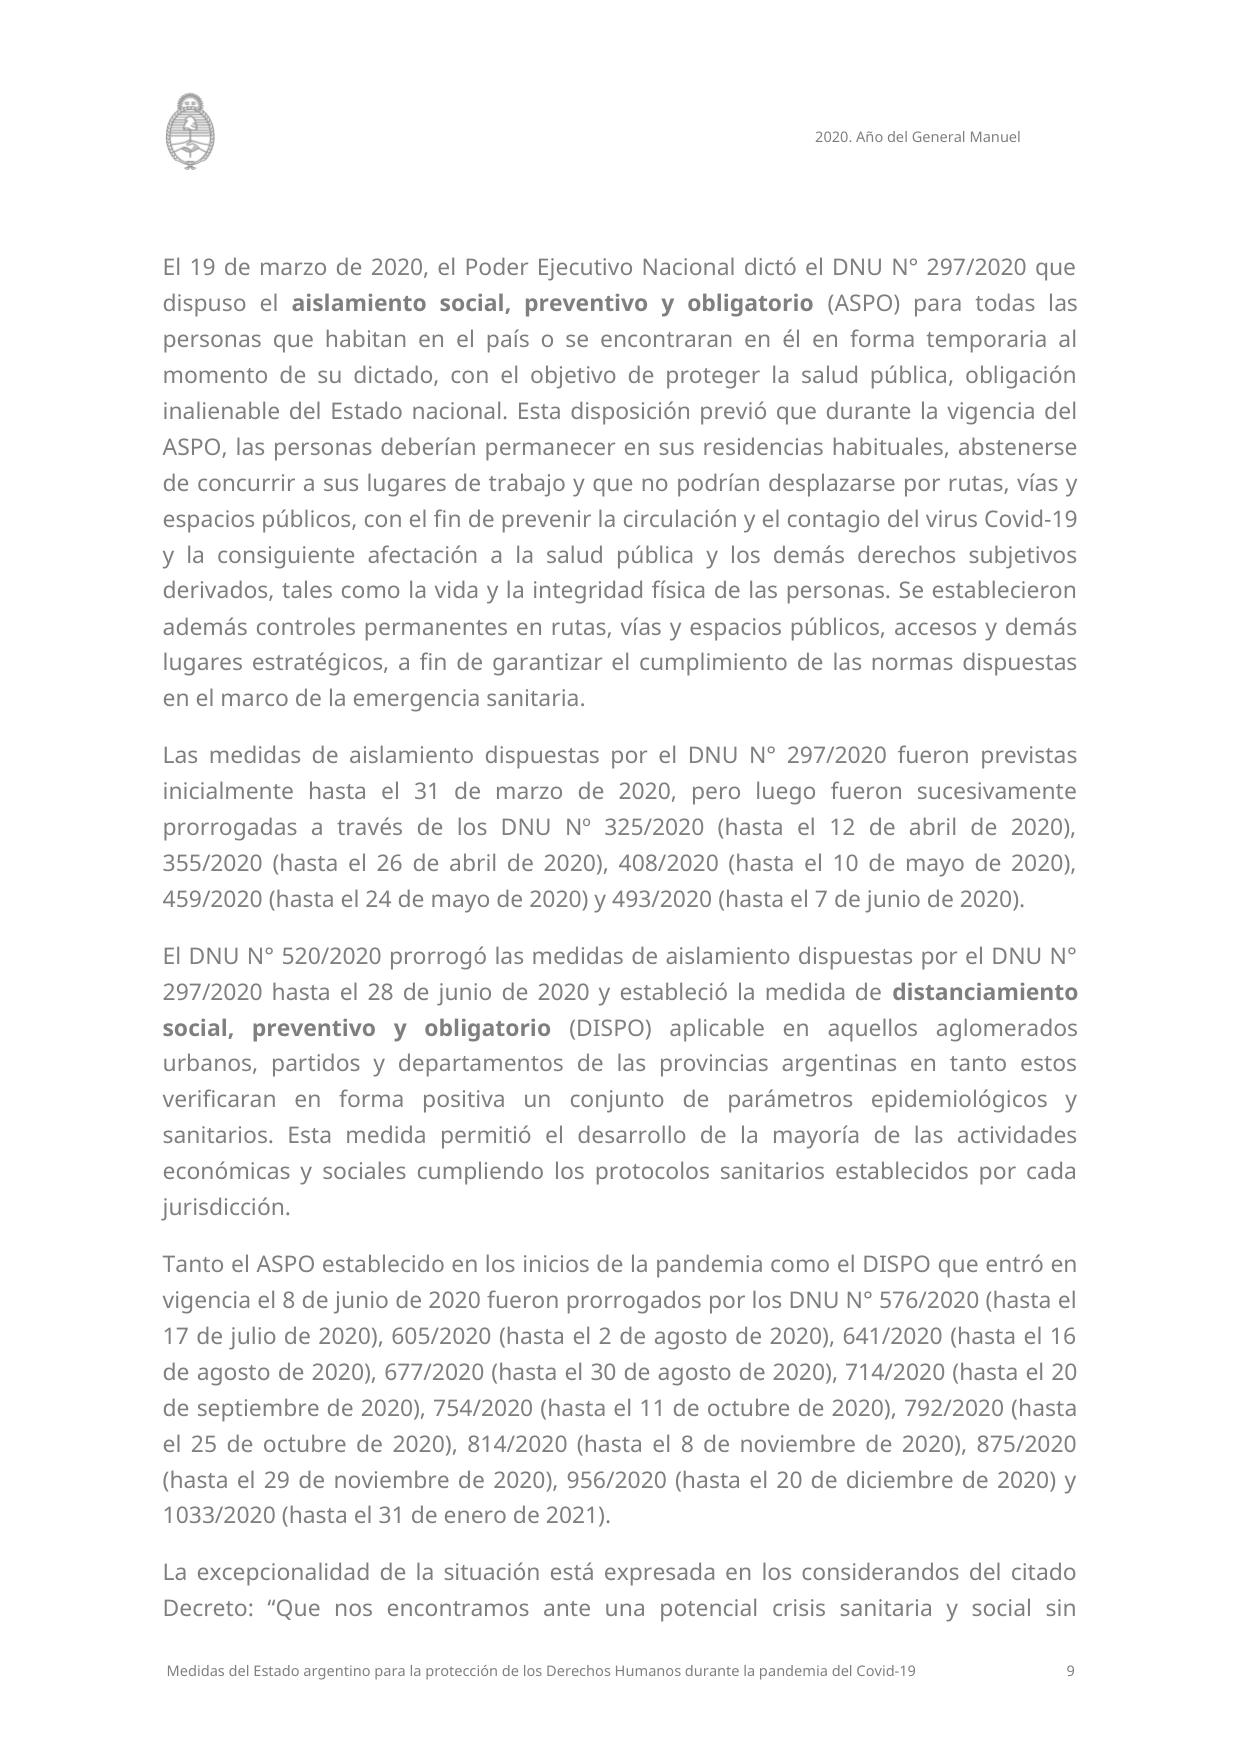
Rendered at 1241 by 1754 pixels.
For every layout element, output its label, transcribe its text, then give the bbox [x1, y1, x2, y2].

text Tanto el ASPO establecido en los inicios de la pandemia como el DISPO que entró en vigencia el 8 de junio de 2020 fueron prorrogados por los DNU N° 576/2020 (hasta el 17 de julio de 2020), 605/2020 (hasta el 2 de agosto de 2020), 641/2020 (hasta el 16 de agosto de 2020), 677/2020 (hasta el 30 de agosto de 2020), 714/2020 (hasta el 20 de septiembre de 2020), 754/2020 (hasta el 11 de octubre de 2020), 792/2020 (hasta el 25 de octubre de 2020), 814/2020 (hasta el 8 de noviembre de 2020), 875/2020 (hasta el 29 de noviembre de 2020), 956/2020 (hasta el 20 de diciembre de 2020) y 1033/2020 (hasta el 31 de enero de 2021). [162, 1248, 1078, 1531]
text Las medidas de aislamiento dispuestas por el DNU N° 297/2020 fueron previstas inicialmente hasta el 31 de marzo de 2020, pero luego fueron sucesivamente prorrogadas a través de los DNU Nº 325/2020 (hasta el 12 de abril de 2020), 355/2020 (hasta el 26 de abril de 2020), 408/2020 (hasta el 10 de mayo de 2020), 459/2020 (hasta el 24 de mayo de 2020) y 493/2020 (hasta el 7 de junio de 2020). [162, 739, 1078, 914]
text El DNU N° 520/2020 prorrogó las medidas de aislamiento dispuestas por el DNU N° 297/2020 hasta el 28 de junio de 2020 y estableció la medida de distanciamiento social, preventivo y obligatorio (DISPO) aplicable en aquellos aglomerados urbanos, partidos y departamentos de las provincias argentinas en tanto estos verificaran en forma positiva un conjunto de parámetros epidemiológicos y sanitarios. Esta medida permitió el desarrollo de la mayoría de las actividades económicas y sociales cumpliendo los protocolos sanitarios establecidos por cada jurisdicción. [162, 939, 1078, 1222]
picture [162, 88, 219, 173]
text El 19 de marzo de 2020, el Poder Ejecutivo Nacional dictó el DNU N° 297/2020 que dispuso el aislamiento social, preventivo y obligatorio (ASPO) para todas las personas que habitan en el país o se encontraran en él en forma temporaria al momento de su dictado, con el objetivo de proteger la salud pública, obligación inalienable del Estado nacional. Esta disposición previó que durante la vigencia del ASPO, las personas deberían permanecer en sus residencias habituales, abstenerse de concurrir a sus lugares de trabajo y que no podrían desplazarse por rutas, vías y espacios públicos, con el fin de prevenir la circulación y el contagio del virus Covid-19 y la consiguiente afectación a la salud pública y los demás derechos subjetivos derivados, tales como la vida y la integridad física de las personas. Se establecieron además controles permanentes en rutas, vías y espacios públicos, accesos y demás lugares estratégicos, a fin de garantizar el cumplimiento de las normas dispuestas en el marco de la emergencia sanitaria. [162, 251, 1078, 713]
